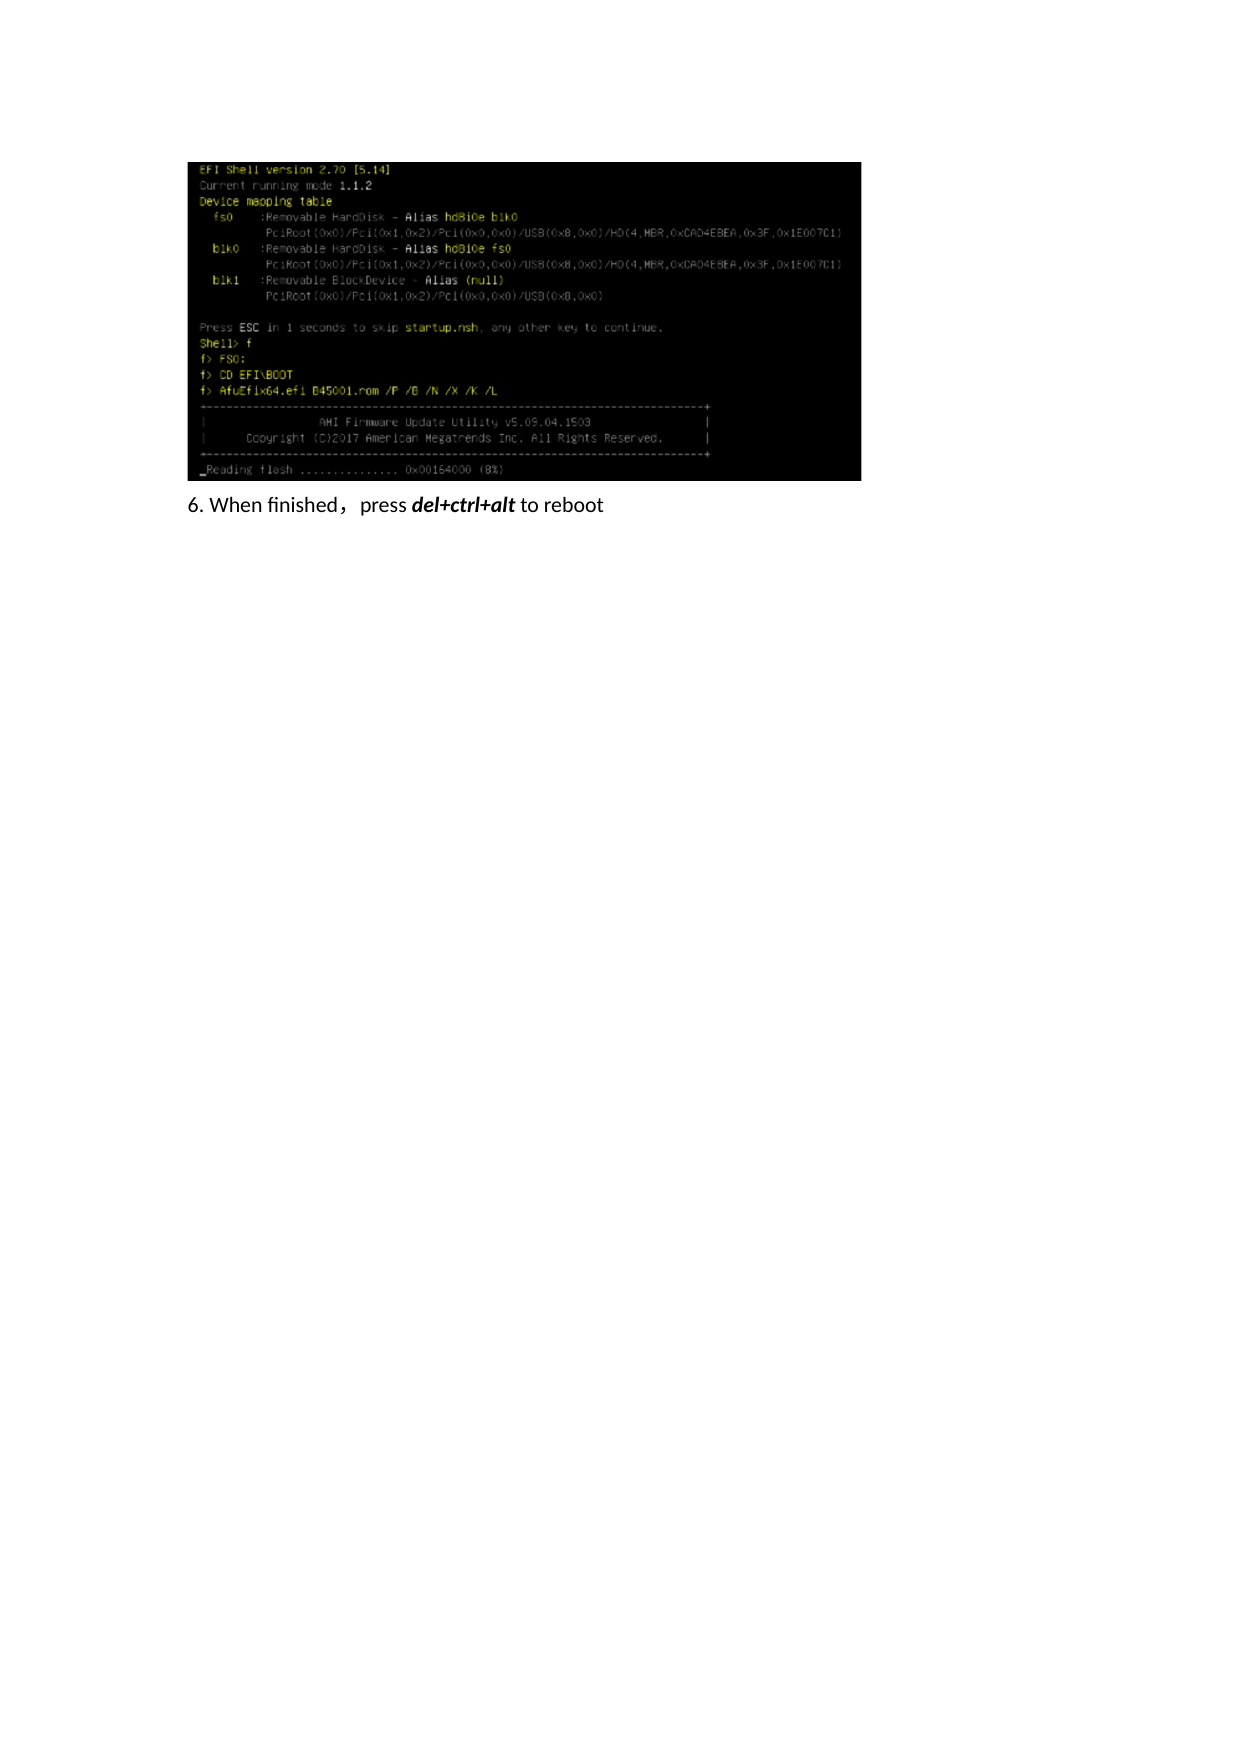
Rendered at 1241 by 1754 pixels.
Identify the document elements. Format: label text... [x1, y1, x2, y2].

picture [187, 162, 862, 481]
list When finished，press del+ctrl+alt to reboot [187, 487, 1053, 519]
